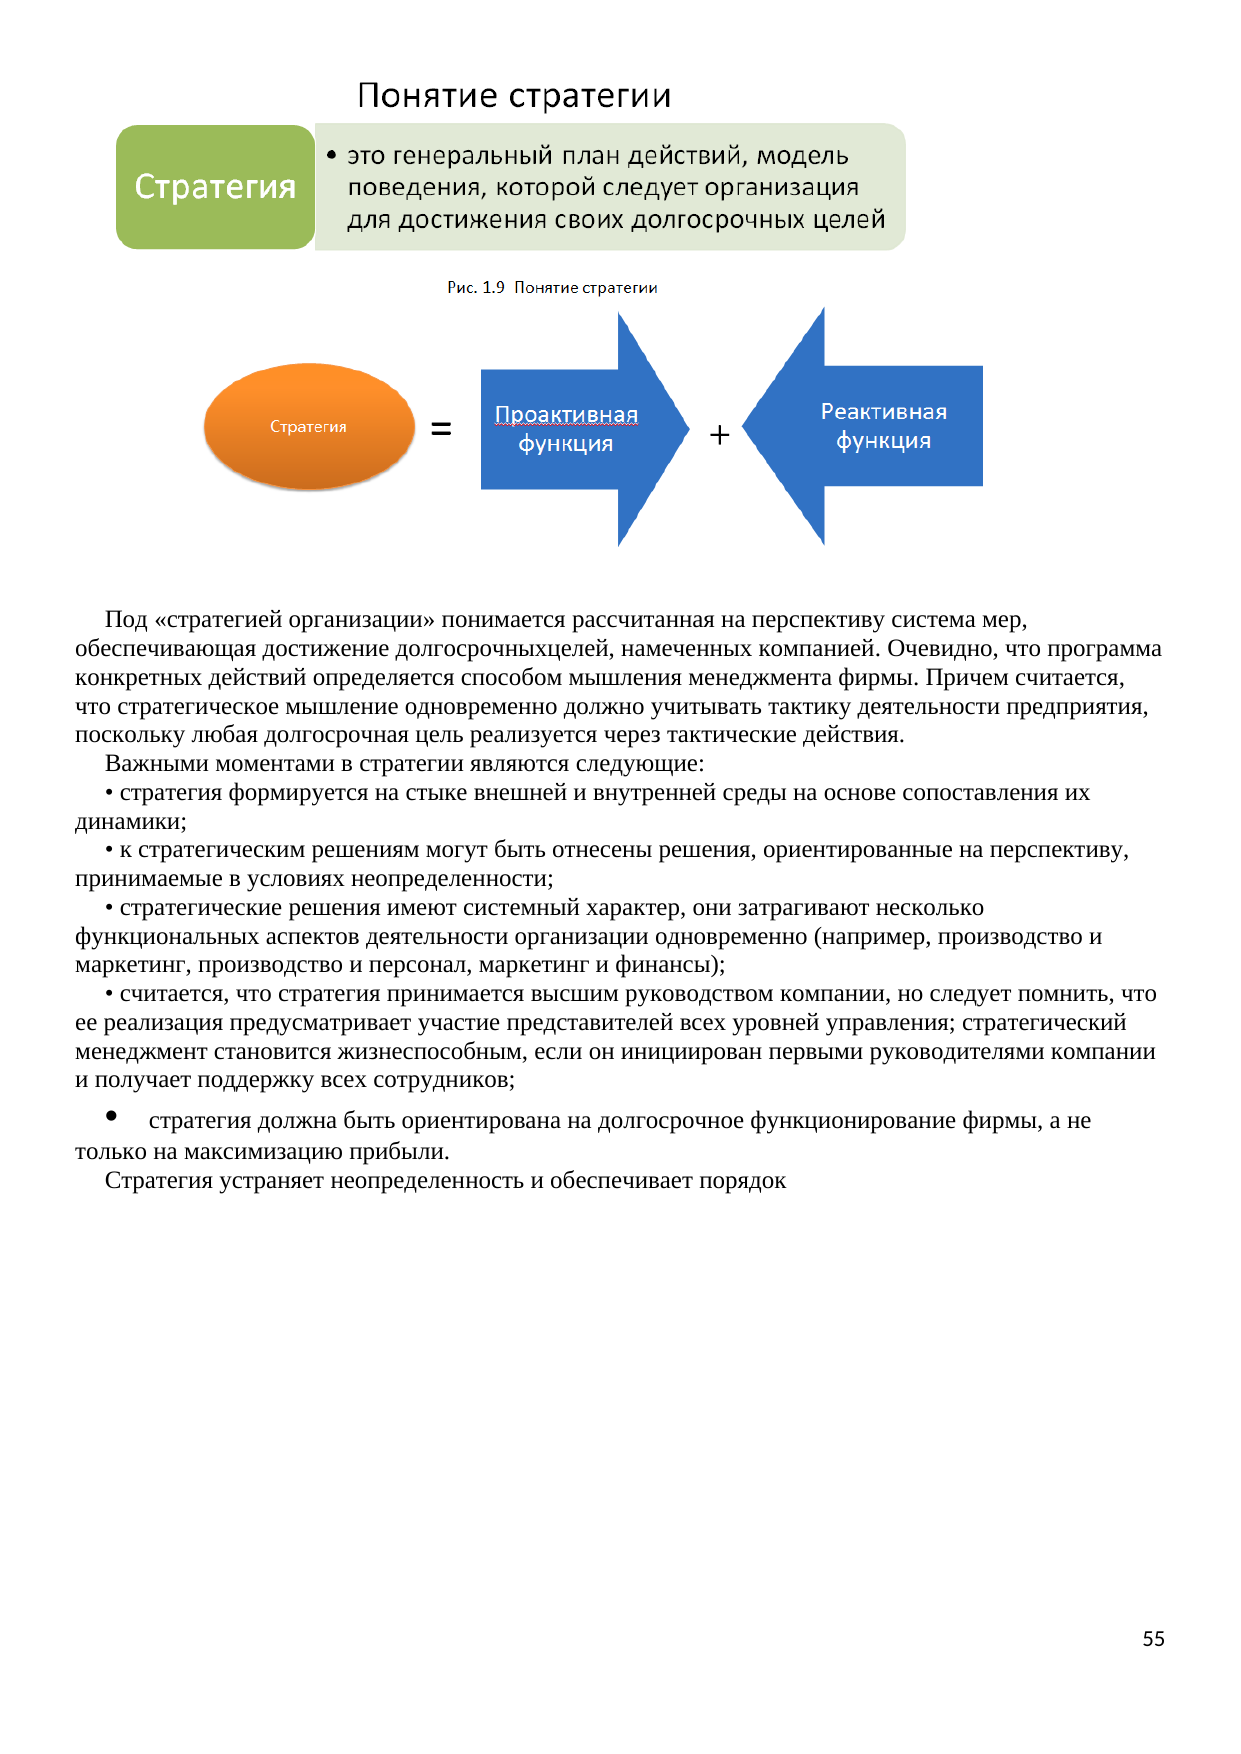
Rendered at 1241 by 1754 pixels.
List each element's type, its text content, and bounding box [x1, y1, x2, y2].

text Под «стратегией организации» понимается рассчитанная на перспективу система мер, обеспечивающая достижение долгосрочныхцелей, намеченных компанией. Очевидно, что программа конкретных действий определяется способом мышления менеджмента фирмы. Причем считается, что стратегическое мышление одновременно должно учитывать тактику деятельности предприятия, поскольку любая долгосрочная цель реализуется через тактические действия. [75, 604, 1165, 748]
text Важными моментами в стратегии являются следующие: [75, 748, 1165, 777]
text • считается, что стратегия принимается высшим руководством компании, но следует помнить, что ее реализация предусматривает участие представителей всех уровней управления; стратегический менеджмент становится жизнеспособным, если он инициирован первыми руководителями компании и получает поддержку всех сотрудников; [75, 978, 1165, 1093]
list стратегия должна быть ориентирована на долгосрочное функционирование фирмы, а не только на максимизацию прибыли. [75, 1093, 1165, 1165]
text • к стратегическим решениям могут быть отнесены решения, ориентированные на перспективу, принимаемые в условиях неопределенности; [75, 834, 1165, 892]
text • стратегия формируется на стыке внешней и внутренней среды на основе сопоставления их динамики; [75, 777, 1165, 834]
picture [104, 75, 996, 547]
text • стратегические решения имеют системный характер, они затрагивают несколько функциональных аспектов деятельности организации одновременно (например, производство и маркетинг, производство и персонал, маркетинг и финансы); [75, 892, 1165, 978]
text Стратегия устраняет неопределенность и обеспечивает порядок [75, 1165, 1165, 1194]
